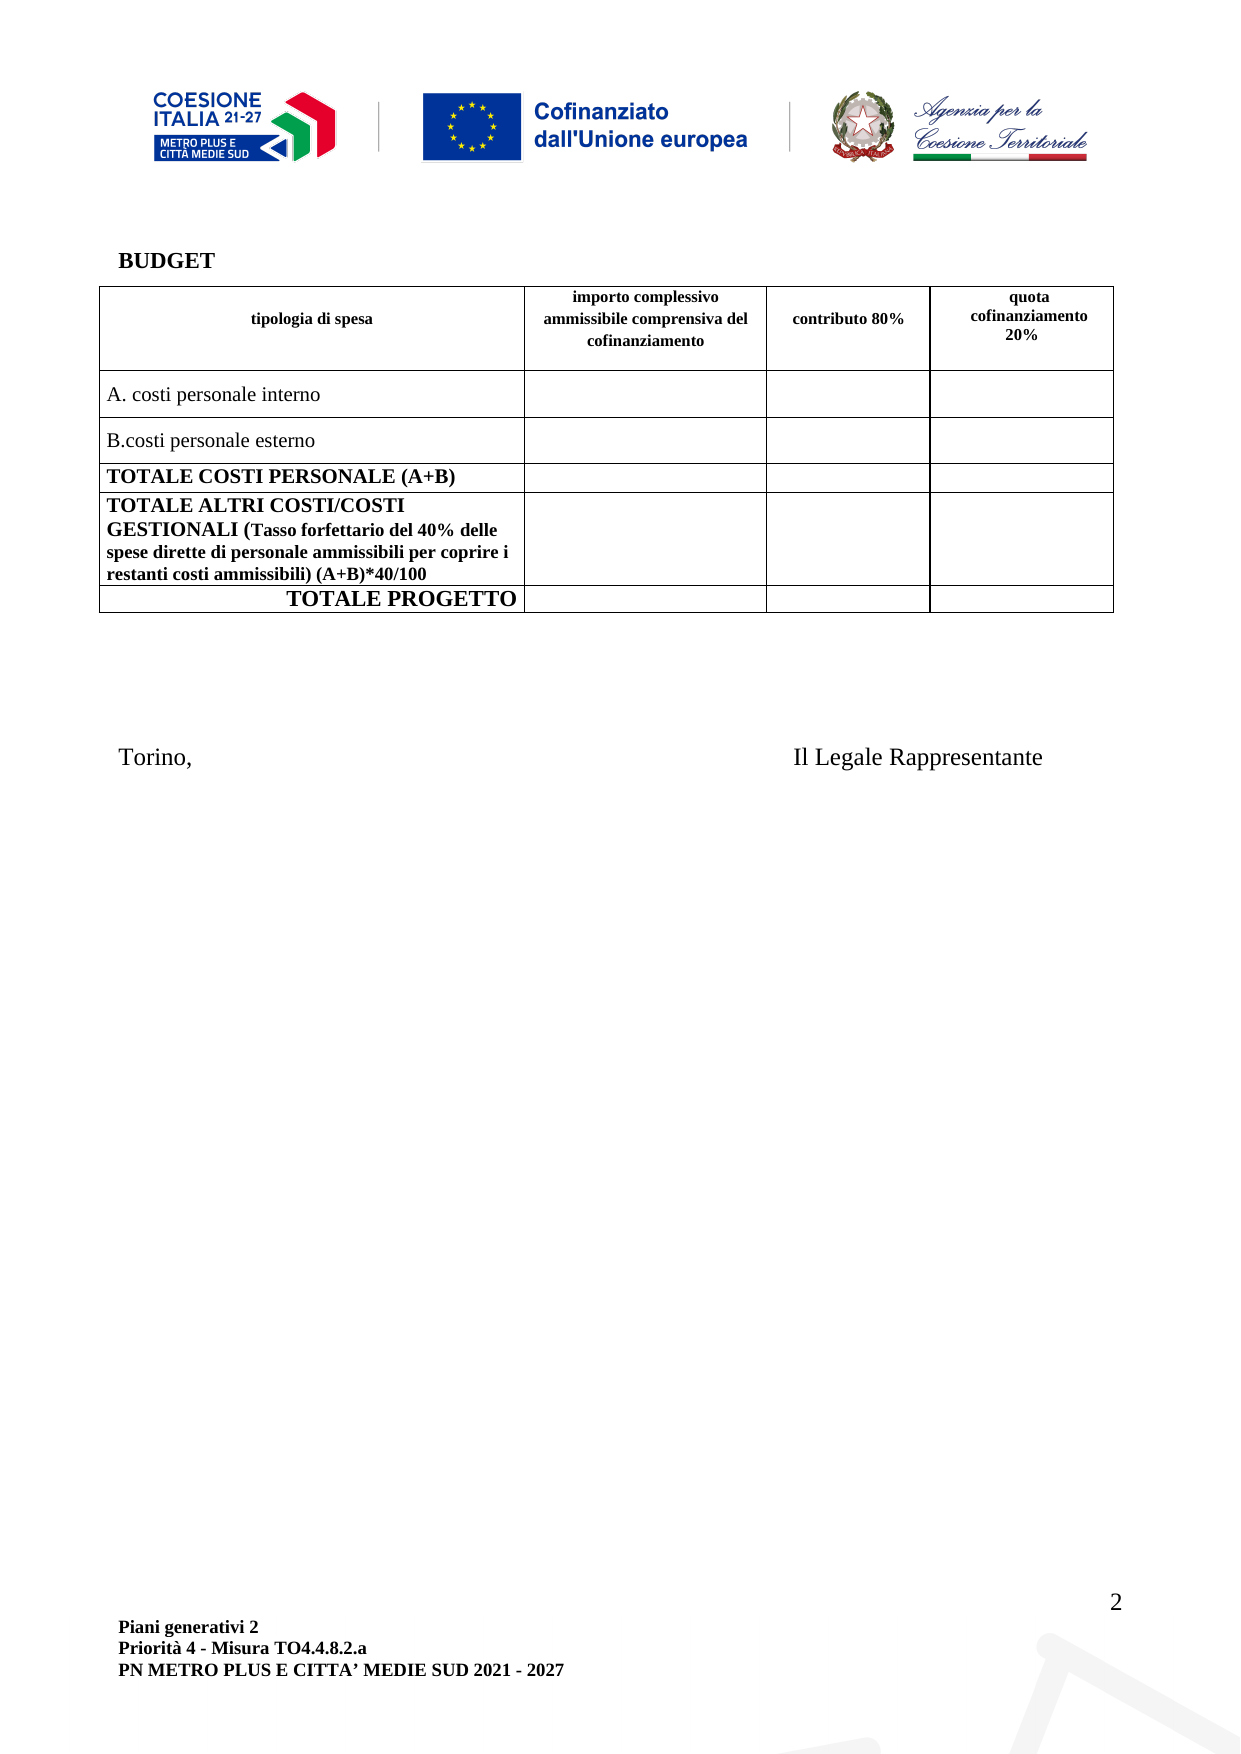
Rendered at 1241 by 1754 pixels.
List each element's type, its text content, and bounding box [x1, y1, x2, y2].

table_cell [525, 464, 766, 492]
table_cell TOTALE COSTI PERSONALE (A+B) [100, 464, 524, 492]
table_cell [767, 371, 929, 417]
text Torino, Il Legale Rappresentante [118, 742, 1122, 771]
table_cell [931, 371, 1113, 417]
table_cell B.costi personale esterno [100, 418, 524, 463]
table_header quota cofinanziamento 20% [931, 287, 1113, 370]
table_cell [525, 418, 766, 463]
table_header importo complessivo ammissibile comprensiva del cofinanziamento [525, 287, 766, 370]
table_cell [525, 586, 766, 612]
table_cell [931, 418, 1113, 463]
picture [0, 1615, 1241, 1754]
table_cell TOTALE ALTRI COSTI/COSTI GESTIONALI (Tasso forfettario del 40% delle spese dirette di personale ammissibili per coprire i restanti costi ammissibili) (A+B)*40/100 [100, 493, 524, 584]
table_header tipologia di spesa [100, 287, 524, 370]
table_cell [767, 464, 929, 492]
table_cell A. costi personale interno [100, 371, 524, 417]
text BUDGET [118, 247, 1122, 273]
table_cell TOTALE PROGETTO [100, 586, 524, 612]
table_header contributo 80% [767, 287, 929, 370]
table_cell [767, 586, 929, 612]
table_cell [525, 493, 766, 584]
table_cell [525, 371, 766, 417]
table_cell [767, 493, 929, 584]
table_cell [931, 493, 1113, 584]
table_cell [767, 418, 929, 463]
picture [118, 73, 1123, 180]
table_cell [931, 586, 1113, 612]
table_cell [931, 464, 1113, 492]
